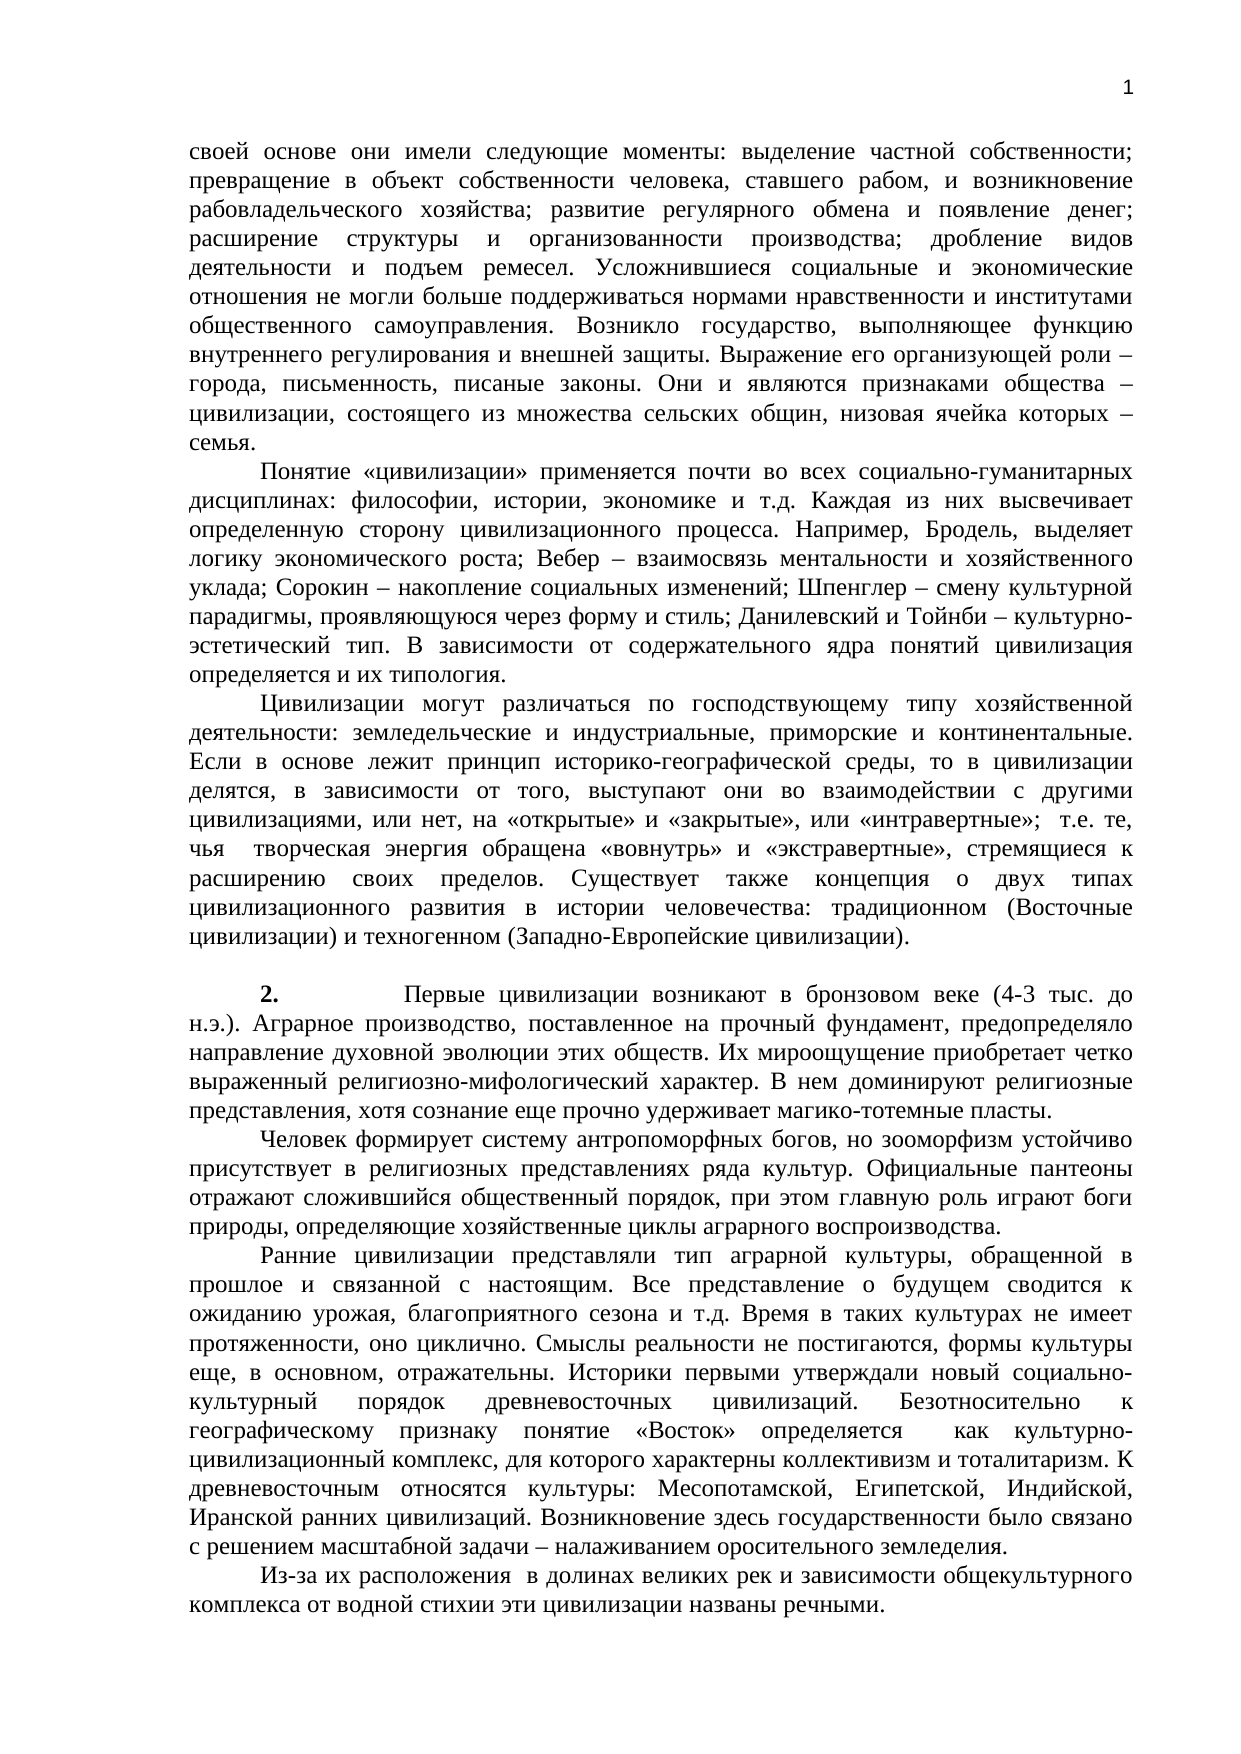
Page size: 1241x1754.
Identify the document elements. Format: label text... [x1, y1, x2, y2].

text Человек формирует систему антропоморфных богов, но зооморфизм устойчиво присутствует в религиозных представлениях ряда культур. Официальные пантеоны отражают сложившийся общественный порядок, при этом главную роль играют боги природы, определяющие хозяйственные циклы аграрного воспроизводства. [189, 1124, 1134, 1240]
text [189, 136, 1134, 456]
text Из-за их расположения в долинах великих рек и зависимости общекультурного комплекса от водной стихии эти цивилизации названы речными. [189, 1560, 1134, 1618]
text Понятие «цивилизации» применяется почти во всех социально-гуманитарных дисциплинах: философии, истории, экономике и т.д. Каждая из них высвечивает определенную сторону цивилизационного процесса. Например, Бродель, выделяет логику экономического роста; Вебер – взаимосвязь ментальности и хозяйственного уклада; Сорокин – накопление социальных изменений; Шпенглер – смену культурной парадигмы, проявляющуюся через форму и стиль; Данилевский и Тойнби – культурно-эстетический тип. В зависимости от содержательного ядра понятий цивилизация определяется и их типология. [189, 456, 1134, 688]
text Цивилизации могут различаться по господствующему типу хозяйственной деятельности: земледельческие и индустриальные, приморские и континентальные. Если в основе лежит принцип историко-географической среды, то в цивилизации делятся, в зависимости от того, выступают они во взаимодействии с другими цивилизациями, или нет, на «открытые» и «закрытые», или «интравертные»; т.е. те, чья творческая энергия обращена «вовнутрь» и «экстравертные», стремящиеся к расширению своих пределов. Существует также концепция о двух типах цивилизационного развития в истории человечества: традиционном (Восточные цивилизации) и техногенном (Западно-Европейские цивилизации). [189, 688, 1134, 949]
list Первые цивилизации возникают в бронзовом веке (4-3 тыс. до н.э.). Аграрное производство, поставленное на прочный фундамент, предопределяло направление духовной эволюции этих обществ. Их мироощущение приобретает четко выраженный религиозно-мифологический характер. В нем доминируют религиозные представления, хотя сознание еще прочно удерживает магико-тотемные пласты. [189, 979, 1134, 1124]
text Ранние цивилизации представляли тип аграрной культуры, обращенной в прошлое и связанной с настоящим. Все представление о будущем сводится к ожиданию урожая, благоприятного сезона и т.д. Время в таких культурах не имеет протяженности, оно циклично. Смыслы реальности не постигаются, формы культуры еще, в основном, отражательны. Историки первыми утверждали новый социально-культурный порядок древневосточных цивилизаций. Безотносительно к географическому признаку понятие «Восток» определяется как культурно-цивилизационный комплекс, для которого характерны коллективизм и тоталитаризм. К древневосточным относятся культуры: Месопотамской, Египетской, Индийской, Иранской ранних цивилизаций. Возникновение здесь государственности было связано с решением масштабной задачи – налаживанием оросительного земледелия. [189, 1240, 1134, 1560]
